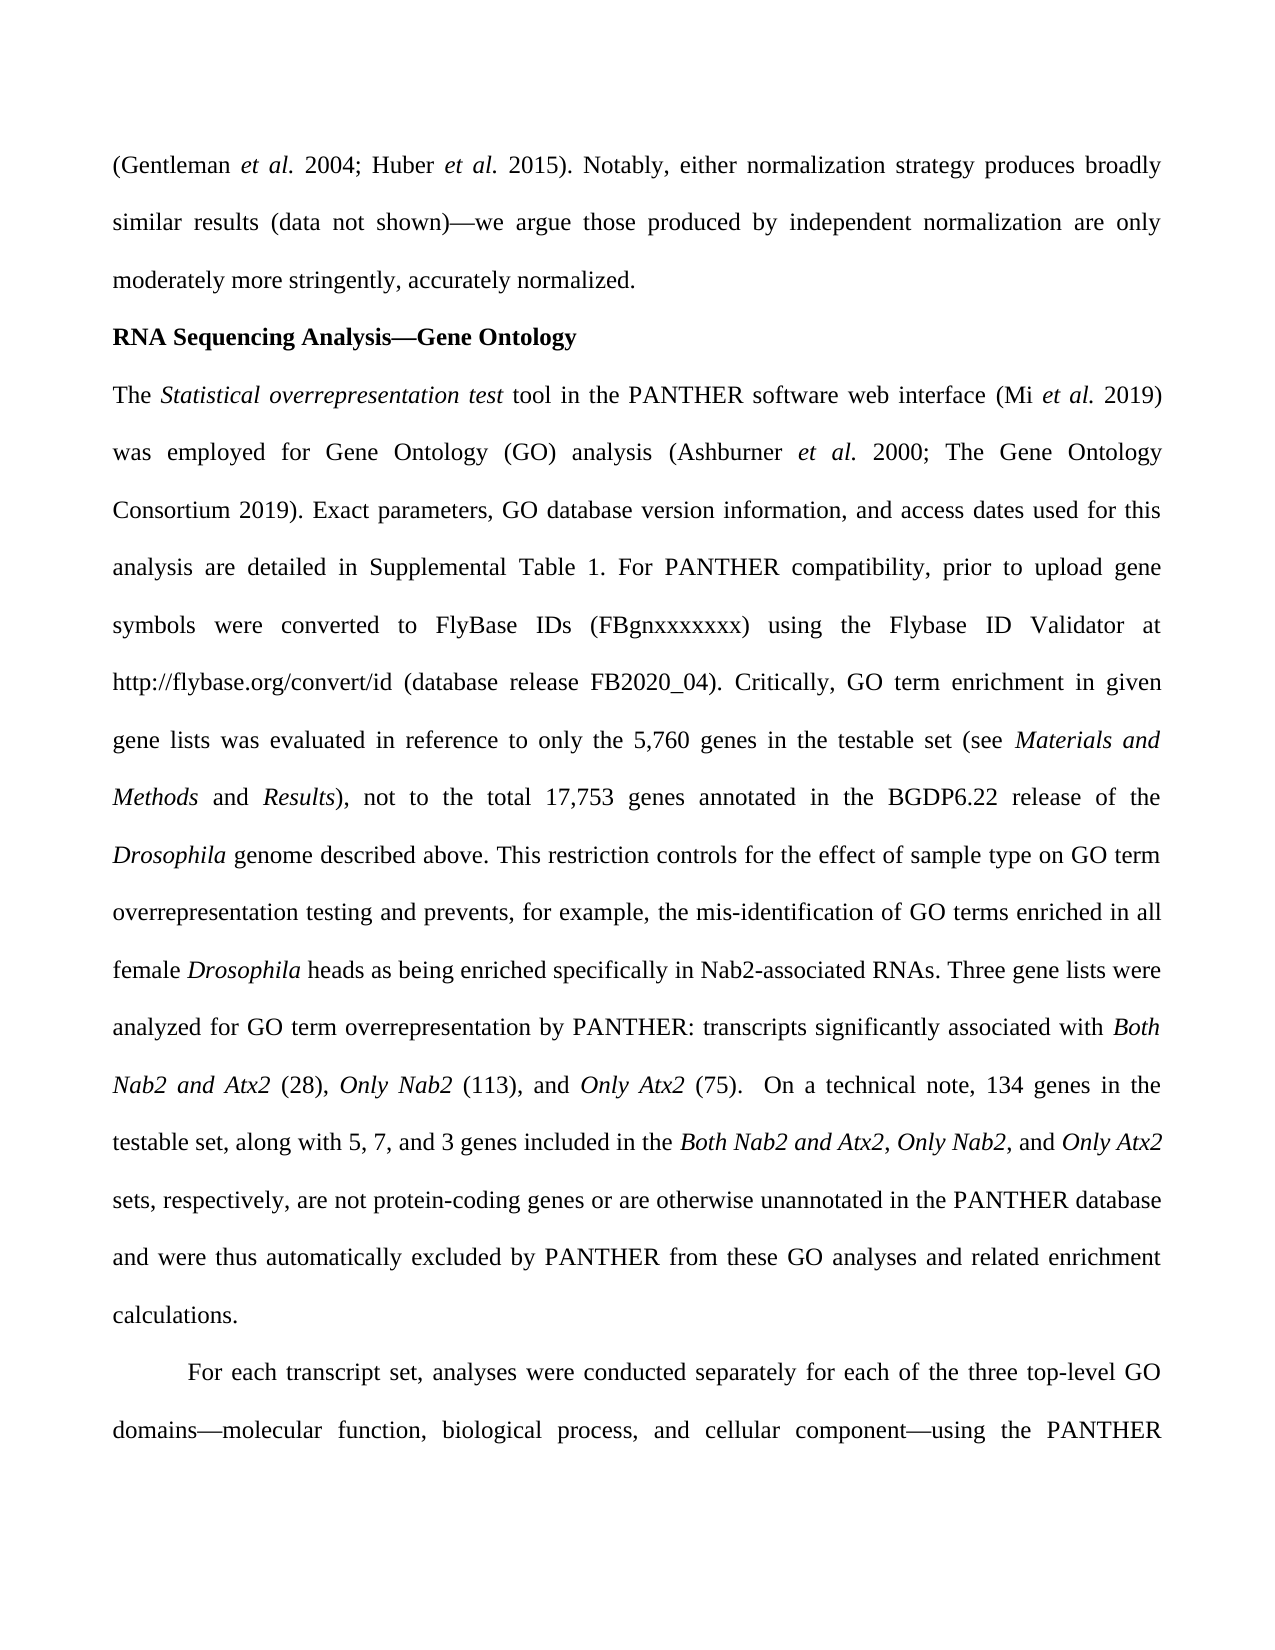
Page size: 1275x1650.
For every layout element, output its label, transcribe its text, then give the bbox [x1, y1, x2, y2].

text RNA Sequencing Analysis—Gene Ontology [112, 322, 1162, 351]
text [112, 1357, 1162, 1444]
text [112, 150, 1162, 294]
text The Statistical overrepresentation test tool in the PANTHER software web interface (Mi et al. 2019) was employed for Gene Ontology (GO) analysis (Ashburner et al. 2000; The Gene Ontology Consortium 2019). Exact parameters, GO database version information, and access dates used for this analysis are detailed in Supplemental Table 1. For PANTHER compatibility, prior to upload gene symbols were converted to FlyBase IDs (FBgnxxxxxxx) using the Flybase ID Validator at http://flybase.org/convert/id (database release FB2020_04). Critically, GO term enrichment in given gene lists was evaluated in reference to only the 5,760 genes in the testable set (see Materials and Methods and Results), not to the total 17,753 genes annotated in the BGDP6.22 release of the Drosophila genome described above. This restriction controls for the effect of sample type on GO term overrepresentation testing and prevents, for example, the mis-identification of GO terms enriched in all female Drosophila heads as being enriched specifically in Nab2-associated RNAs. Three gene lists were analyzed for GO term overrepresentation by PANTHER: transcripts significantly associated with Both Nab2 and Atx2 (28), Only Nab2 (113), and Only Atx2 (75). On a technical note, 134 genes in the testable set, along with 5, 7, and 3 genes included in the Both Nab2 and Atx2, Only Nab2, and Only Atx2 sets, respectively, are not protein-coding genes or are otherwise unannotated in the PANTHER database and were thus automatically excluded by PANTHER from these GO analyses and related enrichment calculations. [112, 380, 1162, 1329]
